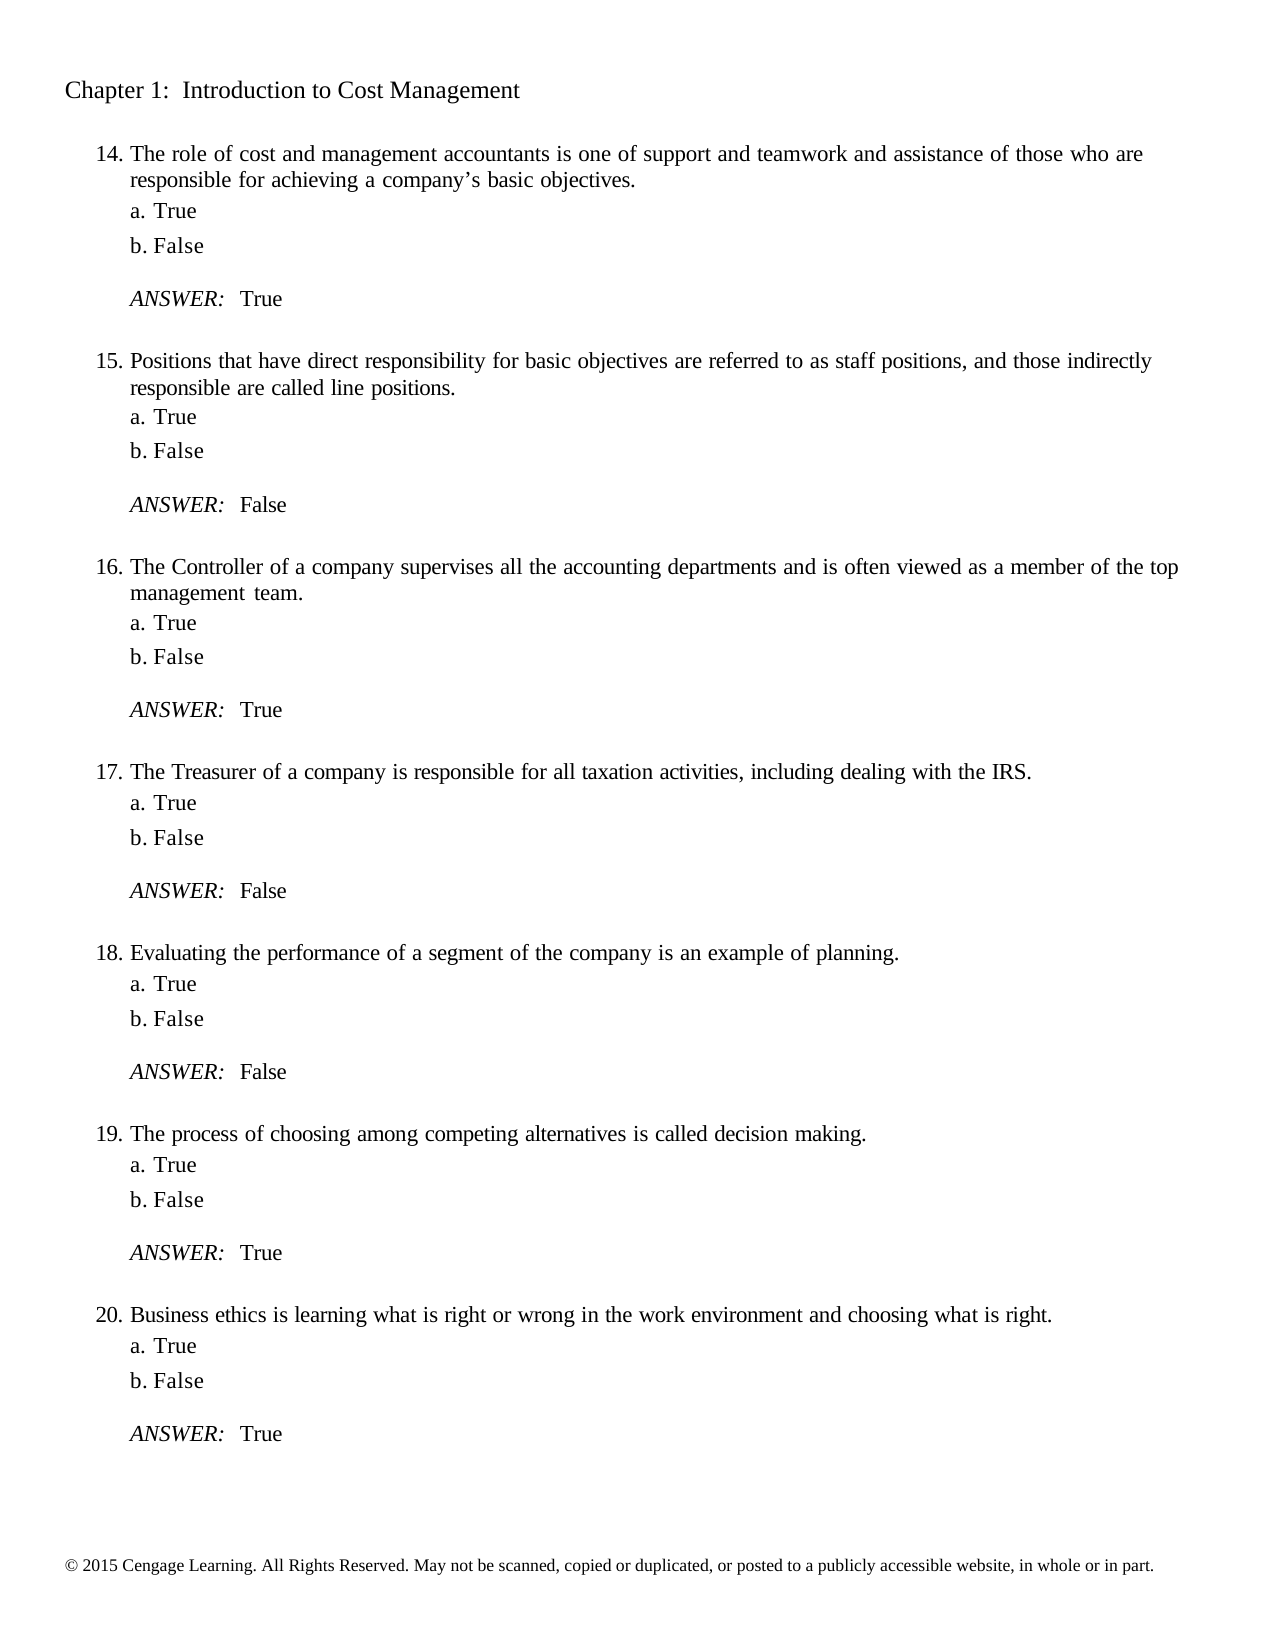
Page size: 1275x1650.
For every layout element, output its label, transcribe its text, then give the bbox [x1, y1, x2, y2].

list True [130, 609, 1189, 635]
list False [130, 232, 1189, 258]
list True [130, 970, 1189, 997]
text ANSWER: False [130, 1058, 1189, 1084]
list The Controller of a company supervises all the accounting departments and is often viewed as a member of the top management team. [95, 553, 1189, 606]
list True [130, 197, 1189, 224]
list Business ethics is learning what is right or wrong in the work environment and choosing what is right. [95, 1301, 1189, 1327]
list False [130, 1004, 1189, 1031]
text ANSWER: True [130, 285, 1189, 312]
list False [130, 1186, 1189, 1212]
list False [130, 437, 1189, 464]
list True [130, 1332, 1189, 1359]
text ANSWER: False [130, 877, 1189, 903]
list True [130, 403, 1189, 429]
list False [130, 1367, 1189, 1393]
list Positions that have direct responsibility for basic objectives are referred to as staff positions, and those indirectly responsible are called line positions. [95, 347, 1189, 400]
list The role of cost and management accountants is one of support and teamwork and assistance of those who are responsible for achieving a company’s basic objectives. [95, 140, 1189, 192]
text ANSWER: True [130, 1239, 1189, 1265]
list True [130, 1151, 1189, 1178]
text ANSWER: True [130, 696, 1189, 723]
list False [130, 643, 1189, 669]
list False [130, 823, 1189, 850]
list True [130, 789, 1189, 816]
list The process of choosing among competing alternatives is called decision making. [95, 1120, 1189, 1146]
list The Treasurer of a company is responsible for all taxation activities, including dealing with the IRS. [95, 758, 1189, 784]
text ANSWER: True [130, 1420, 1189, 1446]
text ANSWER: False [130, 491, 1189, 517]
list Evaluating the performance of a segment of the company is an example of planning. [95, 939, 1189, 965]
